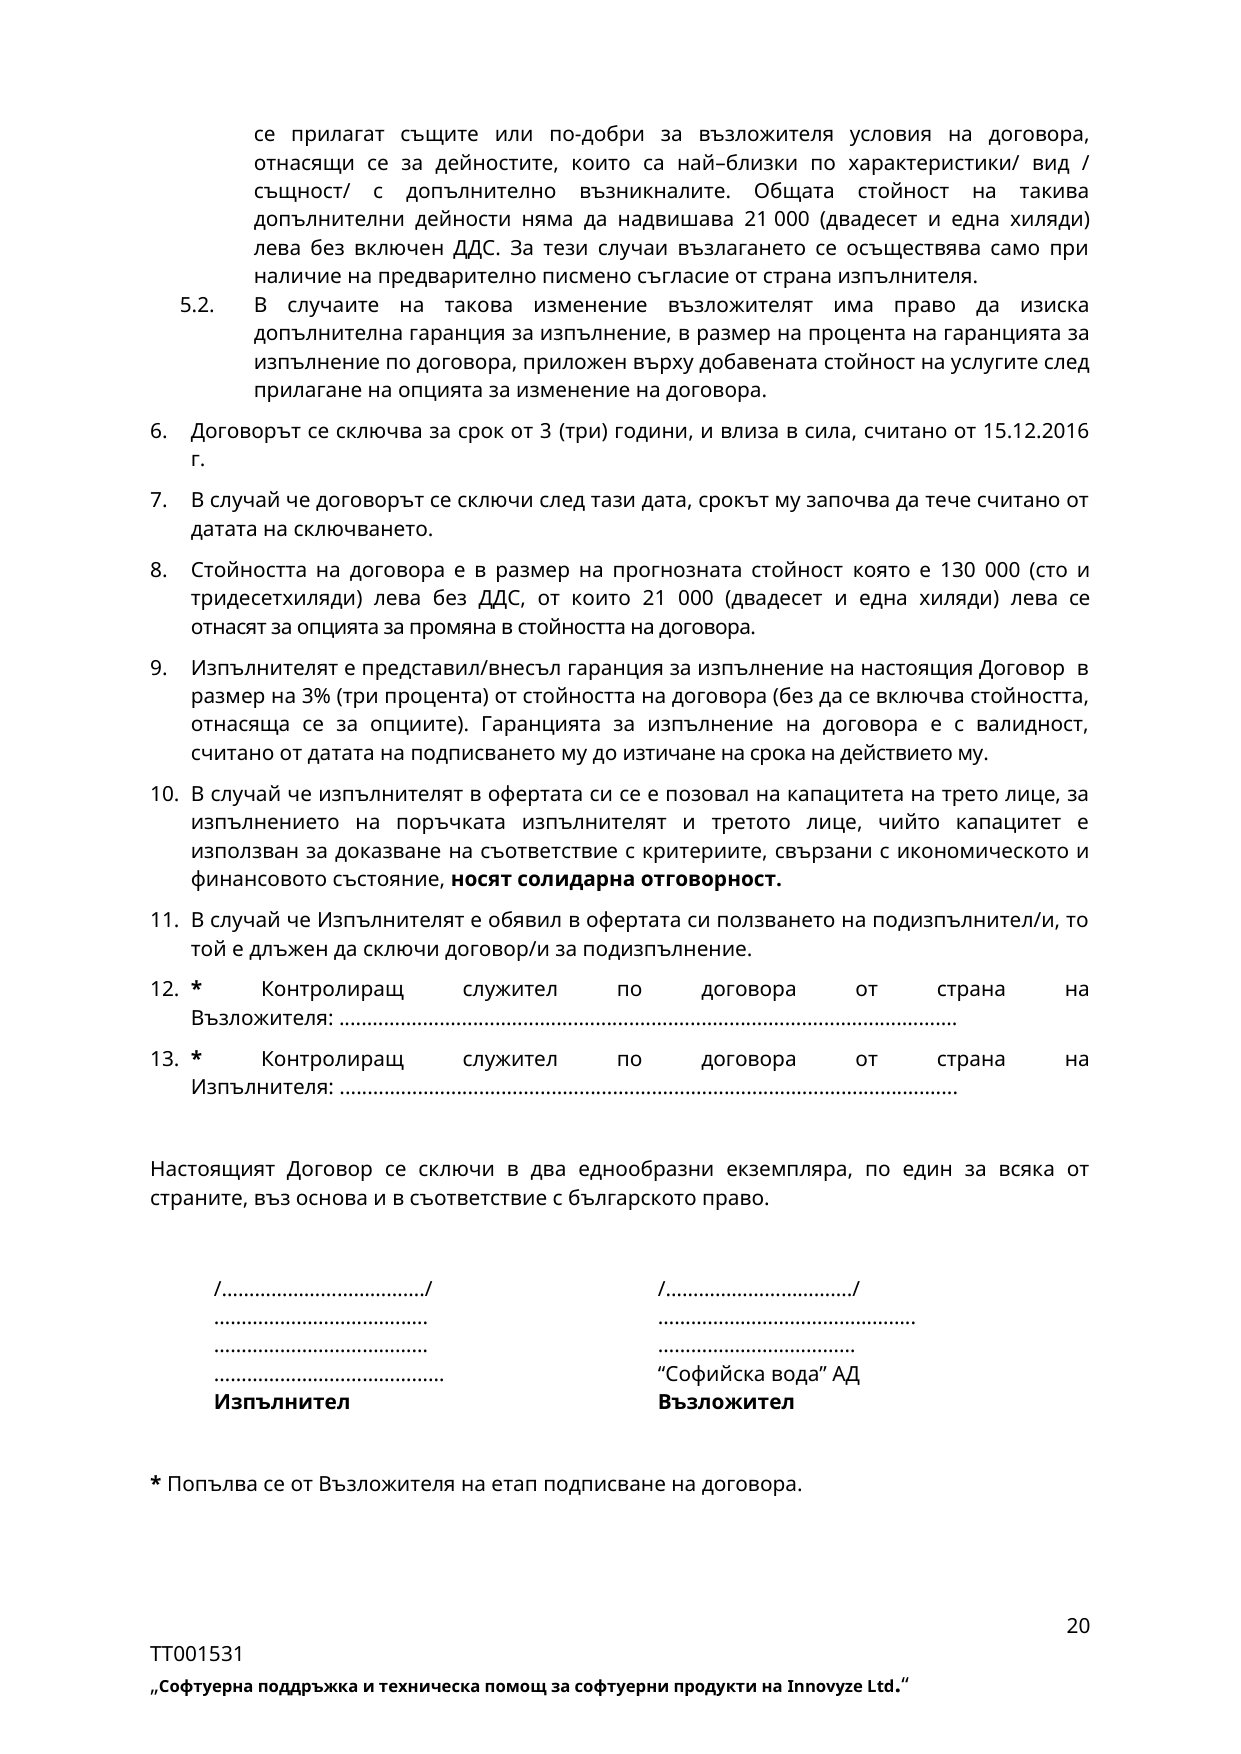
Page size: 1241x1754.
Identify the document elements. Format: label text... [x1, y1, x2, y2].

list В случай че договорът се сключи след тази дата, срокът му започва да тече считано от датата на сключването. [150, 486, 1090, 542]
text * Попълва се от Възложителя на етап подписване на договора. [150, 1469, 1090, 1498]
table_header /………………………………./ ……………………………..…. ………………………………… …………………………………… Изпълнител [203, 1274, 646, 1416]
table_header /……………………………./ ……………………………………….. ……………………………… “Софийска вода” АД Възложител [646, 1274, 1090, 1416]
list В случай че Изпълнителят е обявил в офертата си ползването на подизпълнител/и, то той е длъжен да сключи договор/и за подизпълнение. [150, 905, 1090, 962]
list В случаите на такова изменение възложителят има право да изиска допълнителна гаранция за изпълнение, в размер на процента на гаранцията за изпълнение по договора, приложен върху добавената стойност на услугите след прилагане на опцията за изменение на договора. [179, 290, 1090, 404]
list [179, 119, 1090, 290]
list * Контролиращ служител по договора от страна на Изпълнителя: ............................................................................................................... [150, 1044, 1090, 1101]
text Настоящият Договор се сключи в два еднообразни екземпляра, по един за всяка от страните, въз основа и в съответствие с българското право. [150, 1154, 1090, 1211]
list Договорът се сключва за срок от 3 (три) години, и влиза в сила, считано от 15.12.2016 г. [150, 416, 1090, 473]
list В случай че изпълнителят в офертата си се е позовал на капацитета на трето лице, за изпълнението на поръчката изпълнителят и третото лице, чийто капацитет е използван за доказване на съответствие с критериите, свързани с икономическото и финансовото състояние, носят солидарна отговорност. [150, 779, 1090, 893]
list Стойността на договора е в размер на прогнозната стойност която е 130 000 (сто и тридесетхиляди) лева без ДДС, от които 21 000 (двадесет и една хиляди) лева се отнасят за опцията за промяна в стойността на договора. [150, 555, 1090, 640]
list Изпълнителят е представил/внесъл гаранция за изпълнение на настоящия Договор в размер на 3% (три процента) от стойността на договора (без да се включва стойността, отнасяща се за опциите). Гаранцията за изпълнение на договора е с валидност, считано от датата на подписването му до изтичане на срока на действието му. [150, 653, 1090, 766]
list * Контролиращ служител по договора от страна на Възложителя: ............................................................................................................... [150, 974, 1090, 1031]
